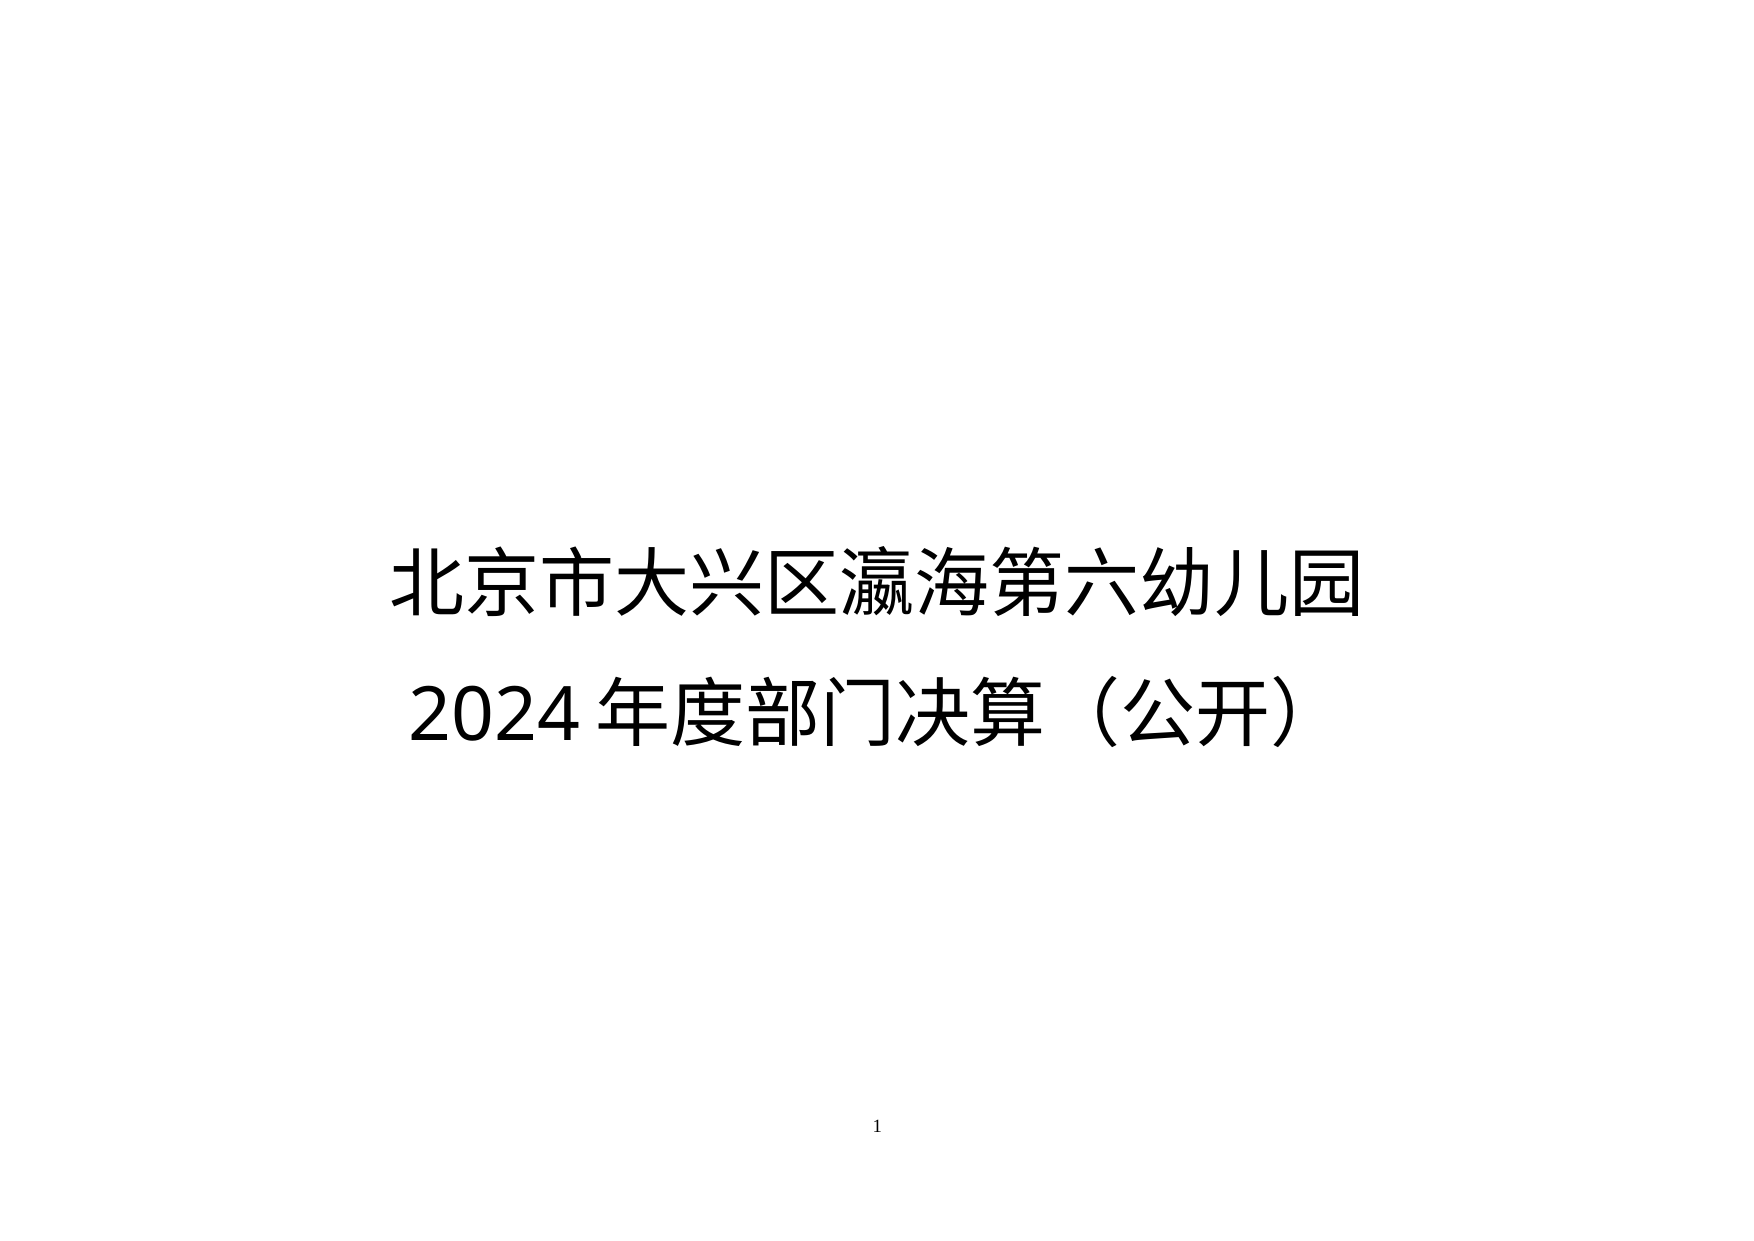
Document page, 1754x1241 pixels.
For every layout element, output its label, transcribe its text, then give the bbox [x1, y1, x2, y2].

text 2024年度部门决算（公开） [118, 642, 1636, 772]
text 北京市大兴区瀛海第六幼儿园 [118, 512, 1636, 642]
